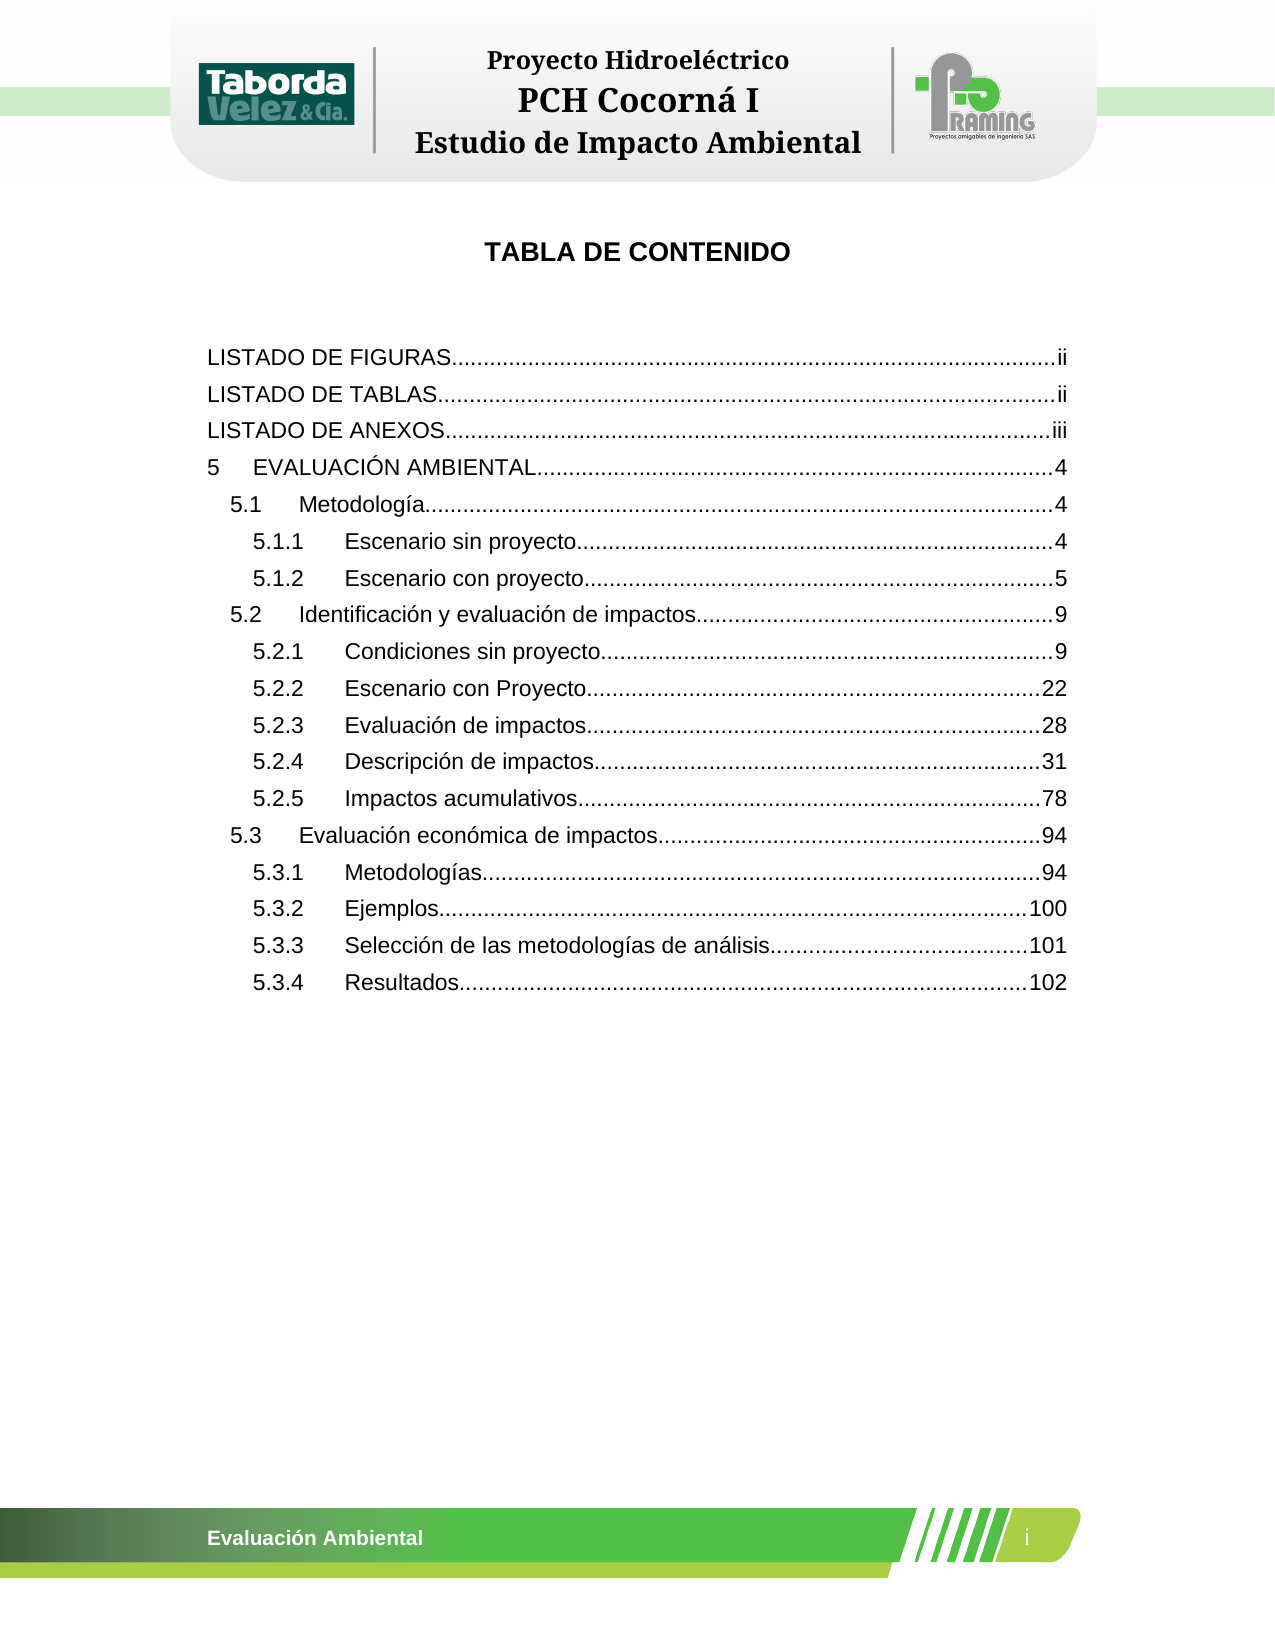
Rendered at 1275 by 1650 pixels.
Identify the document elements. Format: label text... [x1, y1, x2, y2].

text 5 EVALUACIÓN AMBIENTAL 4 [207, 454, 1068, 481]
text 5.3.2 Ejemplos 100 [253, 895, 1068, 922]
text TABLA DE CONTENIDO [207, 236, 1068, 267]
picture [0, 1, 1275, 182]
text 5.2.3 Evaluación de impactos 28 [253, 712, 1068, 738]
text 5.1.1 Escenario sin proyecto 4 [253, 528, 1068, 554]
text 5.3.1 Metodologías 94 [253, 859, 1068, 885]
text 5.3.3 Selección de las metodologías de análisis 101 [253, 932, 1068, 958]
text 5.3.4 Resultados 102 [253, 969, 1068, 995]
text LISTADO DE ANEXOS iii [207, 417, 1068, 444]
text 5.1.2 Escenario con proyecto 5 [253, 564, 1068, 591]
text 5.3 Evaluación económica de impactos 94 [230, 822, 1068, 848]
text LISTADO DE TABLAS ii [207, 381, 1068, 407]
picture [0, 1508, 1127, 1579]
text 5.2.2 Escenario con Proyecto 22 [253, 675, 1068, 701]
text 5.2.5 Impactos acumulativos 78 [253, 785, 1068, 811]
text 5.2.4 Descripción de impactos 31 [253, 748, 1068, 775]
text 5.2 Identificación y evaluación de impactos 9 [230, 601, 1068, 628]
text LISTADO DE FIGURAS ii [207, 344, 1068, 370]
text 5.1 Metodología 4 [230, 491, 1068, 517]
text 5.2.1 Condiciones sin proyecto 9 [253, 638, 1068, 664]
